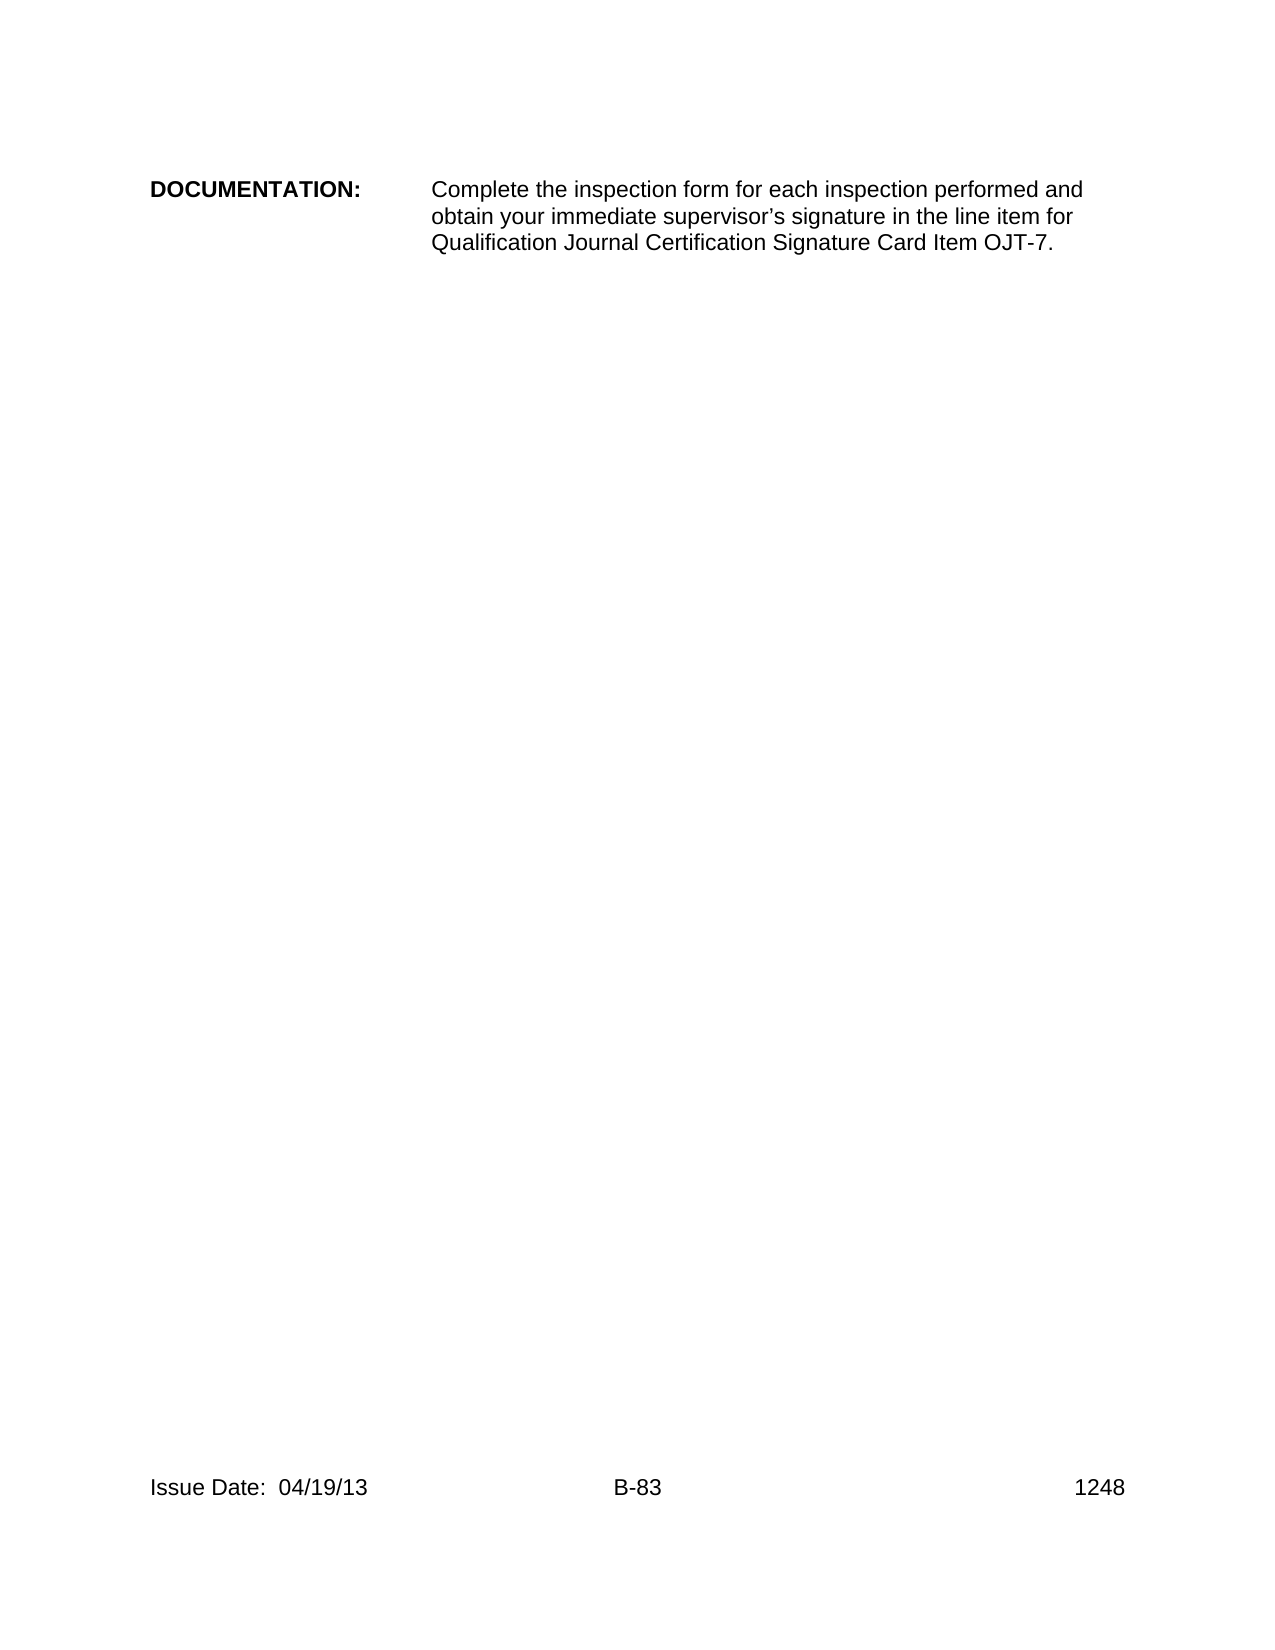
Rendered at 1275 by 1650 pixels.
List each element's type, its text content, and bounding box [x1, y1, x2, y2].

text DOCUMENTATION: Complete the inspection form for each inspection performed and obtain your immediate supervisor’s signature in the line item for Qualification Journal Certification Signature Card Item OJT-7. [150, 176, 1125, 255]
